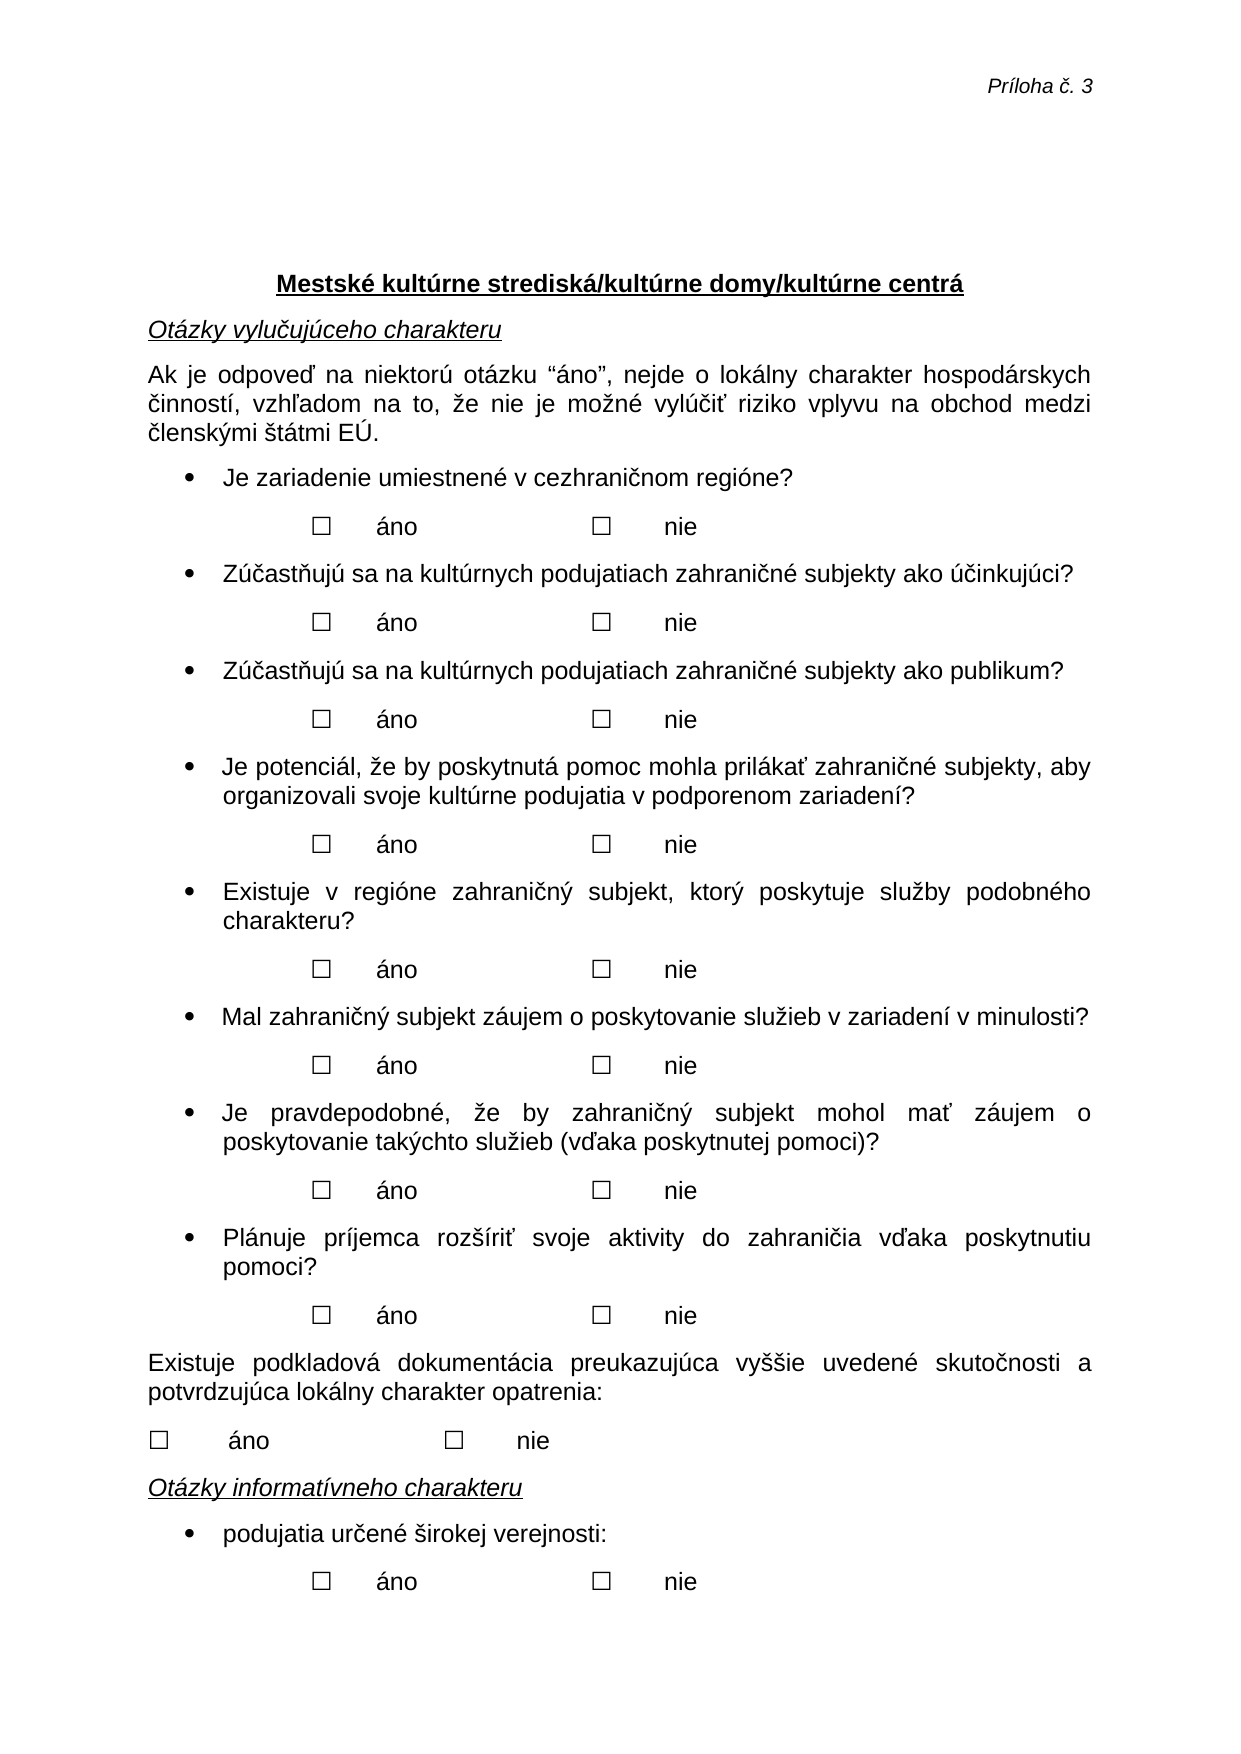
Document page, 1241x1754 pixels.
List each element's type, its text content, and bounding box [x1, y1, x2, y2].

text Otázky informatívneho charakteru [148, 1473, 1093, 1502]
text áno nie [221, 1297, 1093, 1332]
list Zúčastňujú sa na kultúrnych podujatiach zahraničné subjekty ako účinkujúci? [185, 559, 1093, 588]
text áno nie [221, 701, 1093, 735]
list Je potenciál, že by poskytnutá pomoc mohla prilákať zahraničné subjekty, aby organizovali svoje kultúrne podujatia v podporenom zariadení? [185, 752, 1093, 809]
text Otázky vylučujúceho charakteru [148, 315, 1093, 344]
list Plánuje príjemca rozšíriť svoje aktivity do zahraničia vďaka poskytnutiu pomoci? [185, 1223, 1093, 1281]
text áno nie [221, 509, 1093, 543]
text áno nie [221, 1172, 1093, 1207]
text Ak je odpoveď na niektorú otázku “áno”, nejde o lokálny charakter hospodárskych činností, vzhľadom na to, že nie je možné vylúčiť riziko vplyvu na obchod medzi členskými štátmi EÚ. [148, 360, 1093, 447]
text áno nie [221, 1564, 1093, 1598]
list podujatia určené širokej verejnosti: [185, 1518, 1093, 1547]
text áno nie [148, 1422, 1093, 1456]
list Zúčastňujú sa na kultúrnych podujatiach zahraničné subjekty ako publikum? [185, 656, 1093, 684]
text Mestské kultúrne strediská/kultúrne domy/kultúrne centrá [148, 269, 1093, 298]
text áno nie [221, 951, 1093, 985]
text áno nie [221, 1047, 1093, 1082]
text áno nie [221, 826, 1093, 860]
list Je pravdepodobné, že by zahraničný subjekt mohol mať záujem o poskytovanie takýchto služieb (vďaka poskytnutej pomoci)? [185, 1098, 1093, 1156]
text Existuje podkladová dokumentácia preukazujúca vyššie uvedené skutočnosti a potvrdzujúca lokálny charakter opatrenia: [148, 1348, 1093, 1406]
list Mal zahraničný subjekt záujem o poskytovanie služieb v zariadení v minulosti? [185, 1002, 1093, 1031]
text áno nie [221, 605, 1093, 639]
list Existuje v regióne zahraničný subjekt, ktorý poskytuje služby podobného charakteru? [185, 877, 1093, 934]
list Je zariadenie umiestnené v cezhraničnom regióne? [185, 463, 1093, 492]
